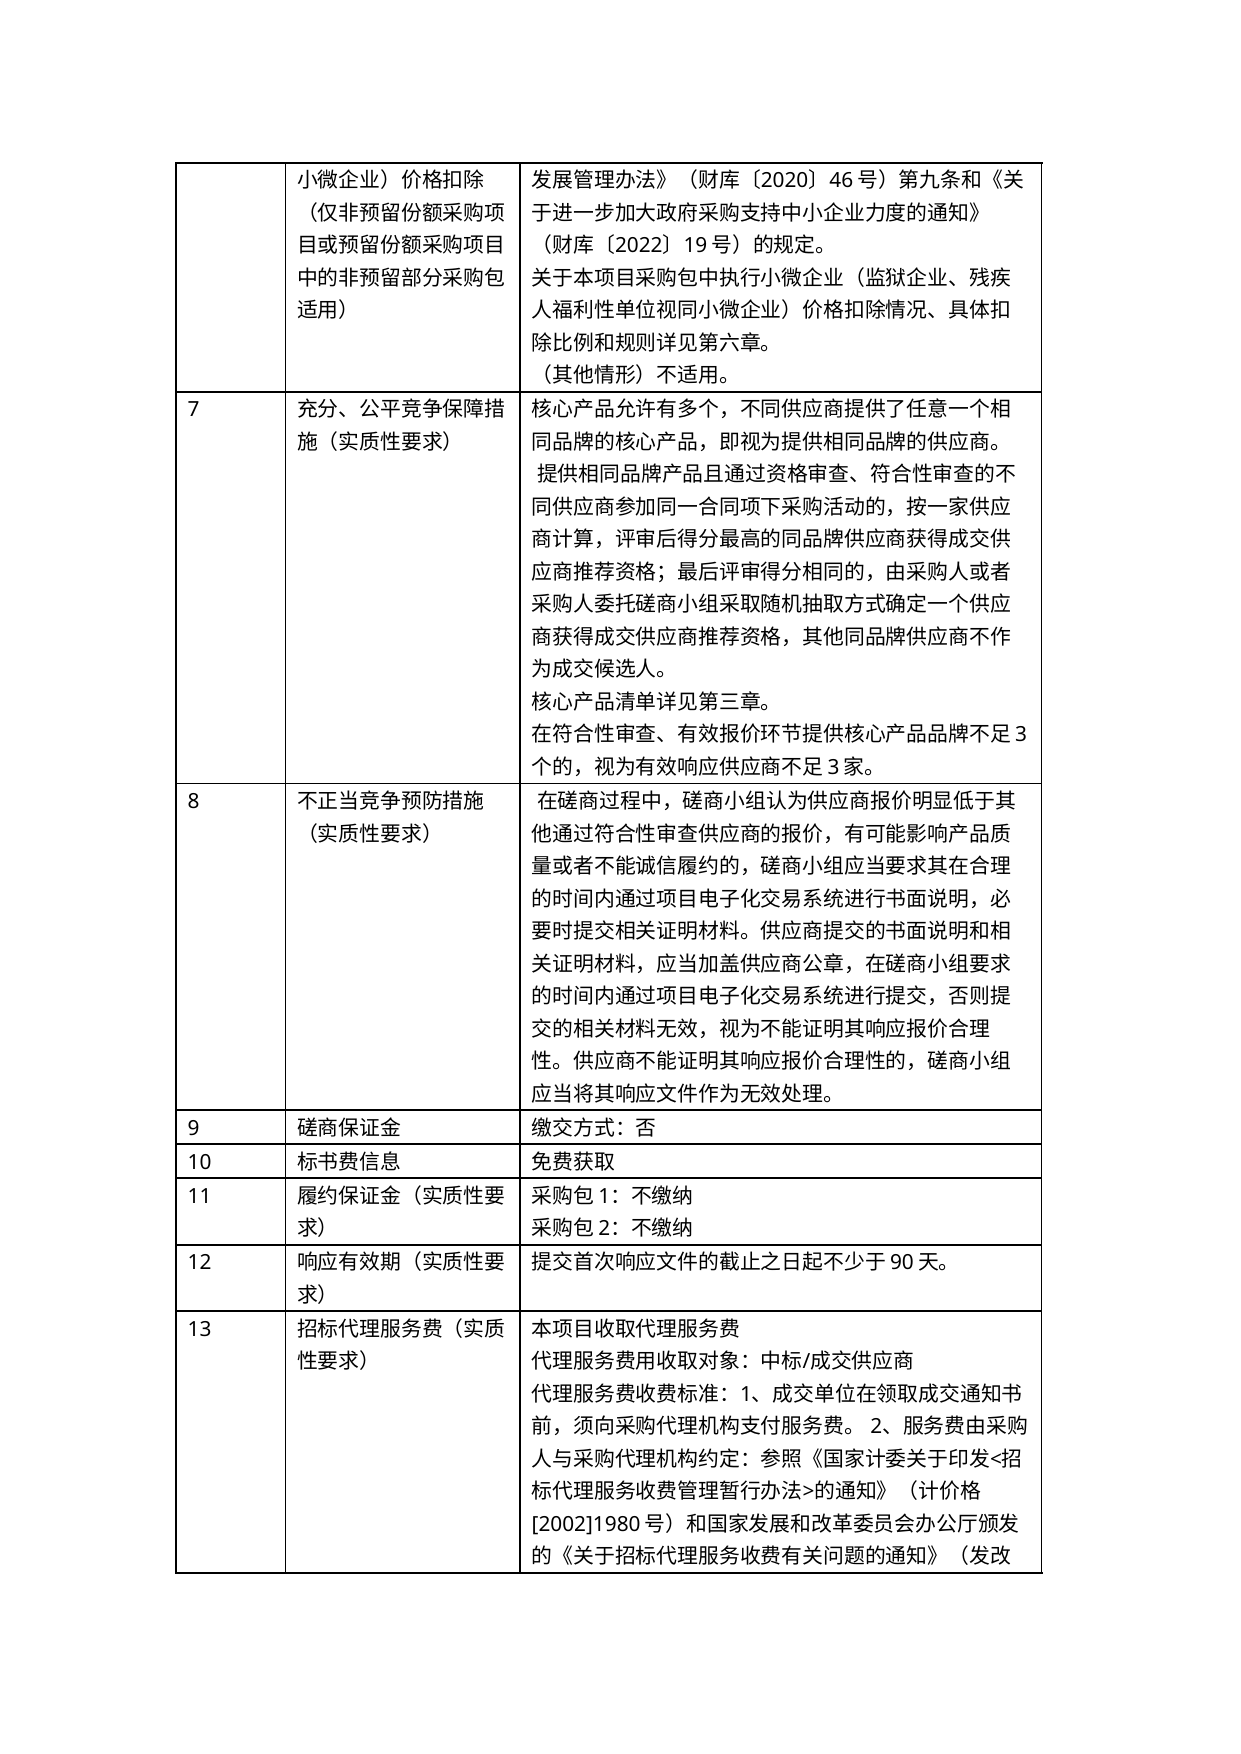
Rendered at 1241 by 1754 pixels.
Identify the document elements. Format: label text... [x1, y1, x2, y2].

table_cell 11 [177, 1179, 285, 1244]
table_cell 履约保证金（实质性要求） [286, 1179, 519, 1244]
table_cell 9 [177, 1111, 285, 1143]
table_cell 采购包1：不缴纳 采购包2：不缴纳 [521, 1179, 1041, 1244]
table_cell 在磋商过程中，磋商小组认为供应商报价明显低于其他通过符合性审查供应商的报价，有可能影响产品质量或者不能诚信履约的，磋商小组应当要求其在合理的时间内通过项目电子化交易系统进行书面说明，必要时提交相关证明材料。供应商提交的书面说明和相关证明材料，应当加盖供应商公章，在磋商小组要求的时间内通过项目电子化交易系统进行提交，否则提交的相关材料无效，视为不能证明其响应报价合理性。供应商不能证明其响应报价合理性的，磋商小组应当将其响应文件作为无效处理。 [521, 784, 1041, 1109]
table_cell 免费获取 [521, 1145, 1041, 1177]
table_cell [521, 1312, 1041, 1572]
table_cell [521, 164, 1041, 391]
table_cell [286, 164, 519, 391]
table_cell 提交首次响应文件的截止之日起不少于90天。 [521, 1246, 1041, 1310]
table_cell 13 [177, 1312, 285, 1572]
table_cell 6 [177, 164, 285, 391]
table_cell 核心产品允许有多个，不同供应商提供了任意一个相同品牌的核心产品，即视为提供相同品牌的供应商。 提供相同品牌产品且通过资格审查、符合性审查的不同供应商参加同一合同项下采购活动的，按一家供应商计算，评审后得分最高的同品牌供应商获得成交供应商推荐资格；最后评审得分相同的，由采购人或者采购人委托磋商小组采取随机抽取方式确定一个供应商获得成交供应商推荐资格，其他同品牌供应商不作为成交候选人。 核心产品清单详见第三章。 在符合性审查、有效报价环节提供核心产品品牌不足3个的，视为有效响应供应商不足3家。 [521, 393, 1041, 783]
table_cell 7 [177, 393, 285, 783]
table_cell 8 [177, 784, 285, 1109]
table_cell 不正当竞争预防措施（实质性要求） [286, 784, 519, 1109]
table_cell 标书费信息 [286, 1145, 519, 1177]
table_cell 磋商保证金 [286, 1111, 519, 1143]
table_cell 招标代理服务费（实质性要求） [286, 1312, 519, 1572]
table_cell 缴交方式：否 [521, 1111, 1041, 1143]
table_cell 响应有效期（实质性要求） [286, 1246, 519, 1310]
table_cell 充分、公平竞争保障措施（实质性要求） [286, 393, 519, 783]
table_cell 10 [177, 1145, 285, 1177]
table_cell 12 [177, 1246, 285, 1310]
